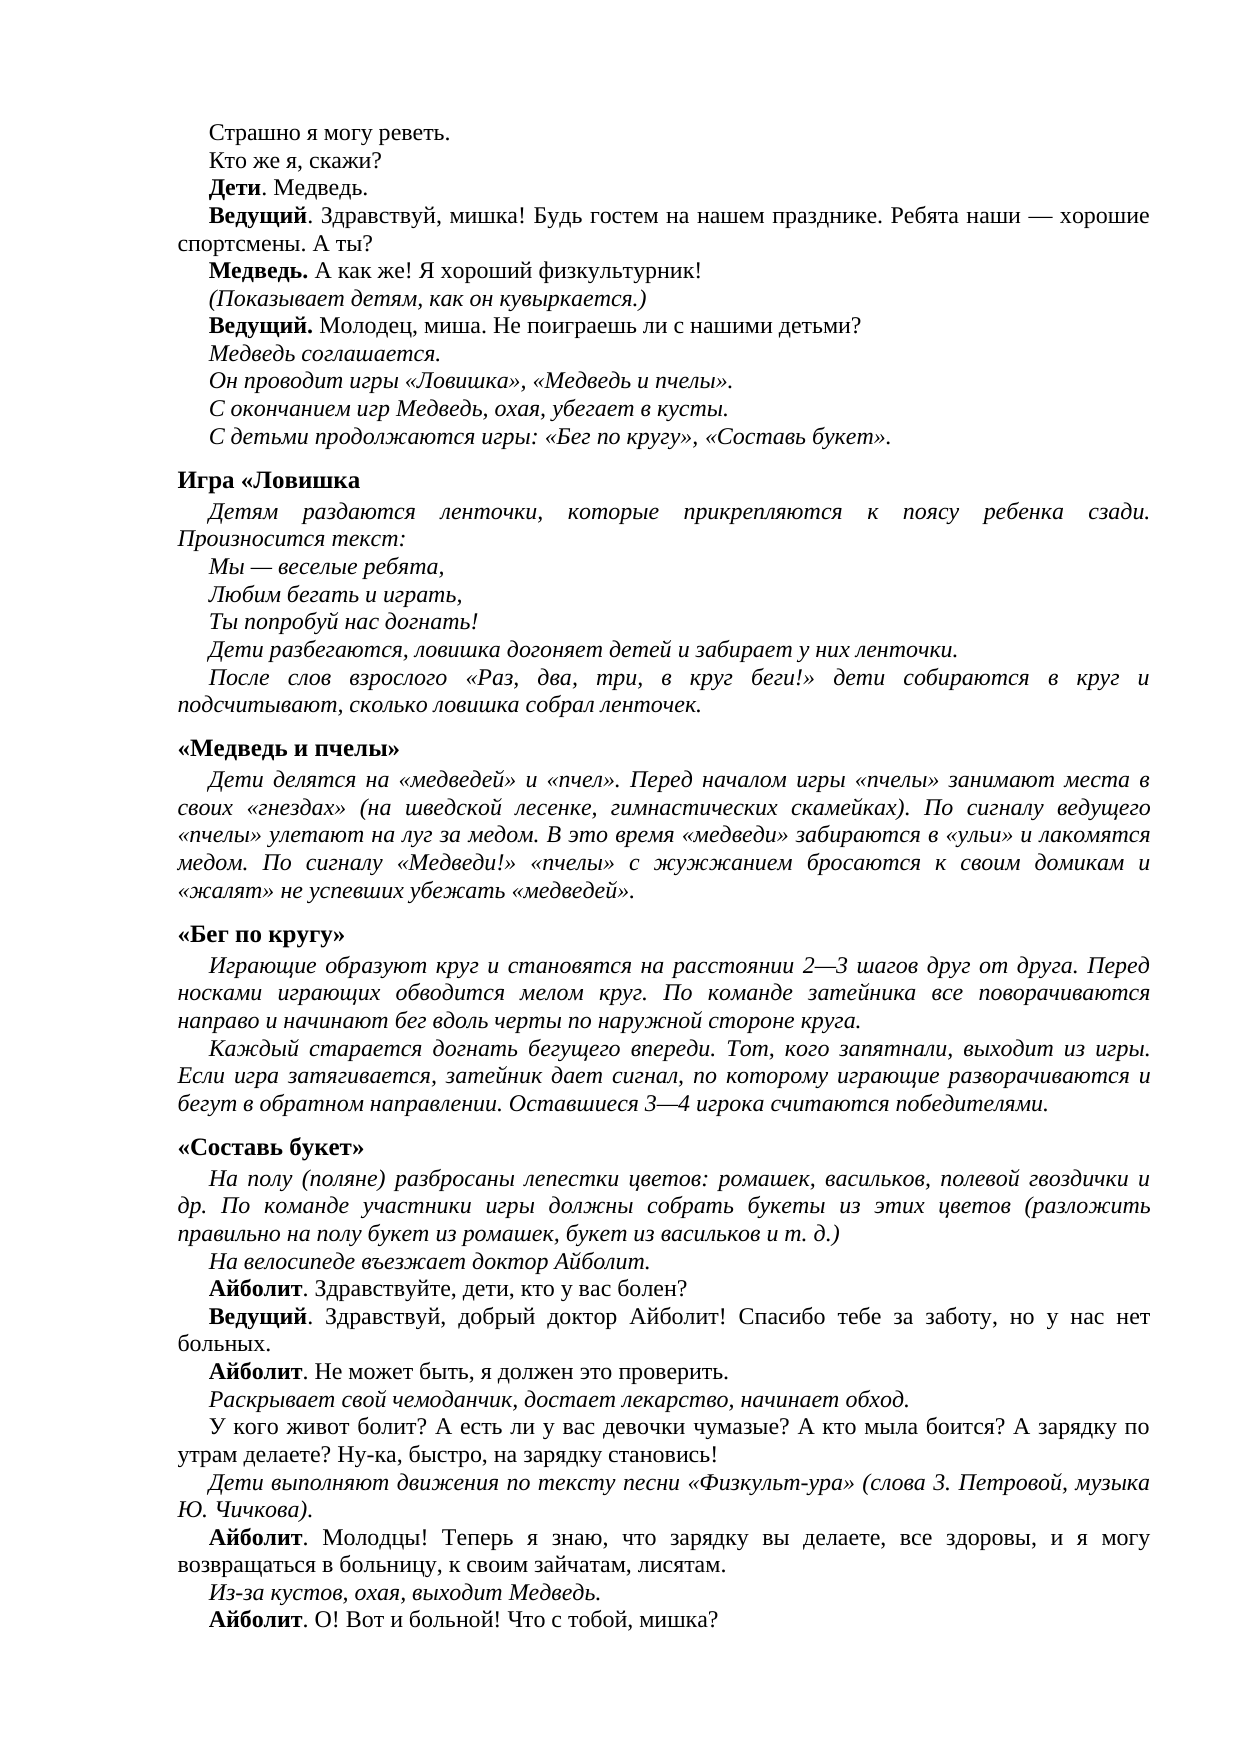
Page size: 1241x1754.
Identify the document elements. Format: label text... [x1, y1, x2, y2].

text Айболит. Здравствуйте, дети, кто у вас болен? [177, 1274, 1152, 1302]
text Дети разбегаются, ловишка догоняет детей и забирает у них ленточки. [177, 635, 1152, 662]
text У кого живот болит? А есть ли у вас девочки чумазые? А кто мыла боится? А зарядку по утрам делаете? Ну-ка, быстро, на зарядку становись! [177, 1412, 1152, 1467]
text Страшно я могу реветь. [177, 118, 1152, 146]
text На велосипеде въезжает доктор Айболит. [177, 1247, 1152, 1274]
text Дети делятся на «медведей» и «пчел». Перед началом игры «пчелы» занимают места в своих «гнездах» (на шведской лесенке, гимнастических скамейках). По сигналу ведущего «пчелы» улетают на луг за медом. В это время «медведи» забираются в «ульи» и лакомятся медом. По сигналу «Медведи!» «пчелы» с жужжанием бросаются к своим домикам и «жалят» не успевших убежать «медведей». [177, 765, 1152, 903]
text Ты попробуй нас догнать! [177, 607, 1152, 635]
text С окончанием игр Медведь, охая, убегает в кусты. [177, 394, 1152, 422]
text На полу (поляне) разбросаны лепестки цветов: ромашек, васильков, полевой гвоздички и др. По команде участники игры должны собрать букеты из этих цветов (разложить правильно на полу букет из ромашек, букет из васильков и т. д.) [177, 1164, 1152, 1247]
text Из-за кустов, охая, выходит Медведь. [177, 1578, 1152, 1606]
text Мы — веселые ребята, [177, 552, 1152, 580]
text Ведущий. Здравствуй, добрый доктор Айболит! Спасибо тебе за заботу, но у нас нет больных. [177, 1302, 1152, 1357]
text Айболит. Молодцы! Теперь я знаю, что зарядку вы делаете, все здоровы, и я могу возвращаться в больницу, к своим зайчатам, лисятам. [177, 1523, 1152, 1578]
text Ведущий. Здравствуй, мишка! Будь гостем на нашем празднике. Ребята наши — хорошие спортсмены. А ты? [177, 201, 1152, 256]
text Медведь соглашается. [177, 339, 1152, 367]
text Дети. Медведь. [177, 173, 1152, 201]
text Он проводит игры «Ловишка», «Медведь и пчелы». [177, 367, 1152, 394]
text Айболит. Не может быть, я должен это проверить. [177, 1357, 1152, 1385]
text Дети выполняют движения по тексту песни «Физкульт-ура» (слова 3. Петровой, музыка Ю. Чичкова). [177, 1467, 1152, 1523]
text Любим бегать и играть, [177, 580, 1152, 607]
text «Бег по кругу» [177, 919, 1152, 948]
text Айболит. О! Вот и больной! Что с тобой, мишка? [177, 1606, 1152, 1633]
text Раскрывает свой чемоданчик, достает лекарство, начинает обход. [177, 1385, 1152, 1412]
text С детьми продолжаются игры: «Бег по кругу», «Составь букет». [177, 422, 1152, 449]
text «Составь букет» [177, 1132, 1152, 1161]
text После слов взрослого «Раз, два, три, в круг беги!» дети собираются в круг и подсчитывают, сколько ловишка собрал ленточек. [177, 662, 1152, 718]
text Игра «Ловишка [177, 465, 1152, 494]
text Каждый старается догнать бегущего впереди. Тот, кого запятнали, выходит из игры. Если игра затягивается, затейник дает сигнал, по которому играющие разворачиваются и бегут в обратном направлении. Оставшиеся 3—4 игрока считаются победителями. [177, 1033, 1152, 1116]
text Детям раздаются ленточки, которые прикрепляются к поясу ребенка сзади. Произносится текст: [177, 497, 1152, 552]
text Кто же я, скажи? [177, 146, 1152, 173]
text Медведь. А как же! Я хороший физкультурник! [177, 256, 1152, 284]
text Играющие образуют круг и становятся на расстоянии 2—3 шагов друг от друга. Перед носками играющих обводится мелом круг. По команде затейника все поворачиваются направо и начинают бег вдоль черты по наружной стороне круга. [177, 951, 1152, 1033]
text Ведущий. Молодец, миша. Не поиграешь ли с нашими детьми? [177, 311, 1152, 339]
text «Медведь и пчелы» [177, 733, 1152, 762]
text (Показывает детям, как он кувыркается.) [177, 284, 1152, 311]
